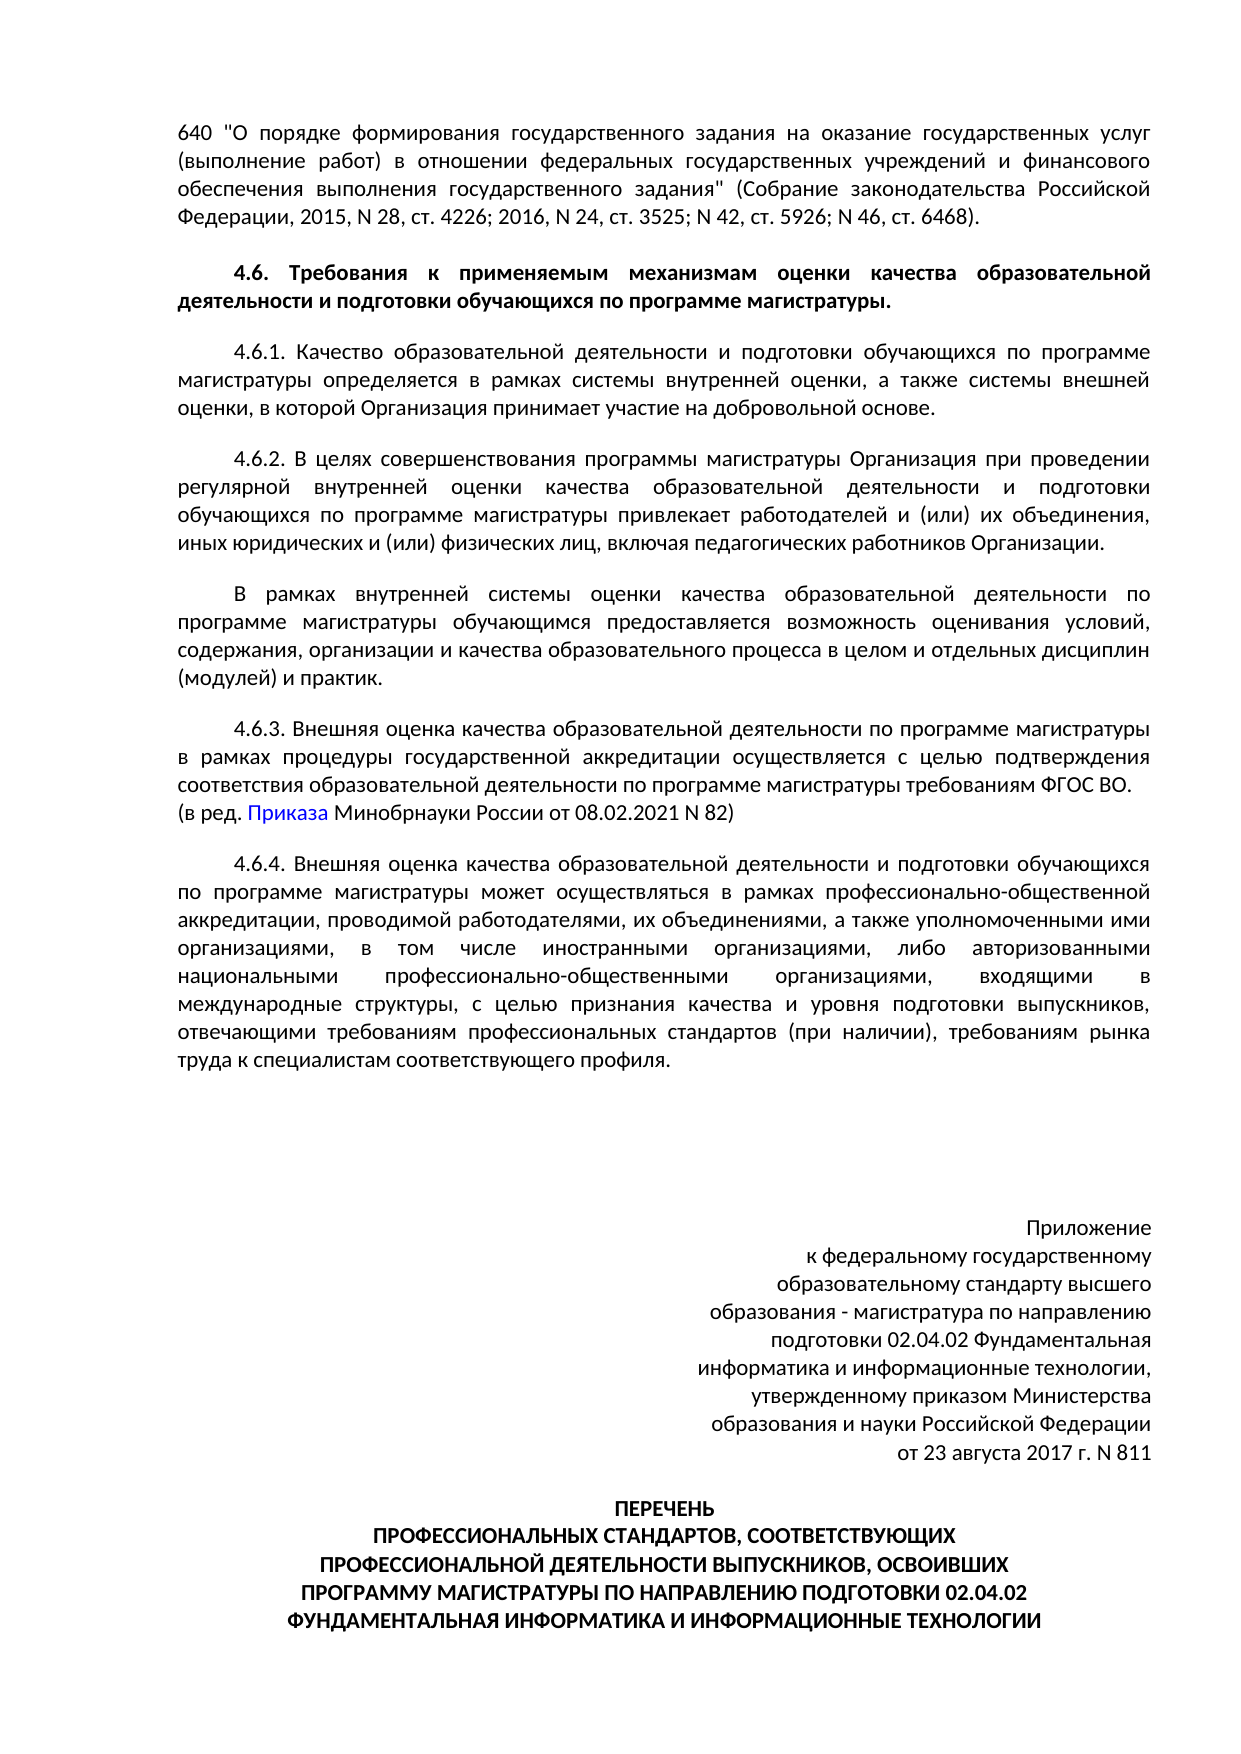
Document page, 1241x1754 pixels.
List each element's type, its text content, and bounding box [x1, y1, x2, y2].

text 4.6.3. Внешняя оценка качества образовательной деятельности по программе магистратуры в рамках процедуры государственной аккредитации осуществляется с целью подтверждения соответствия образовательной деятельности по программе магистратуры требованиям ФГОС ВО. [177, 714, 1152, 798]
text образования и науки Российской Федерации [177, 1409, 1152, 1438]
title ПРОФЕССИОНАЛЬНЫХ СТАНДАРТОВ, СООТВЕТСТВУЮЩИХ [177, 1522, 1152, 1550]
text к федеральному государственному [177, 1241, 1152, 1269]
text 4.6.4. Внешняя оценка качества образовательной деятельности и подготовки обучающихся по программе магистратуры может осуществляться в рамках профессионально-общественной аккредитации, проводимой работодателями, их объединениями, а также уполномоченными ими организациями, в том числе иностранными организациями, либо авторизованными национальными профессионально-общественными организациями, входящими в международные структуры, с целью признания качества и уровня подготовки выпускников, отвечающими требованиям профессиональных стандартов (при наличии), требованиям рынка труда к специалистам соответствующего профиля. [177, 849, 1152, 1073]
text образовательному стандарту высшего [177, 1269, 1152, 1297]
text утвержденному приказом Министерства [177, 1382, 1152, 1409]
title ФУНДАМЕНТАЛЬНАЯ ИНФОРМАТИКА И ИНФОРМАЦИОННЫЕ ТЕХНОЛОГИИ [177, 1606, 1152, 1634]
title 4.6. Требования к применяемым механизмам оценки качества образовательной деятельности и подготовки обучающихся по программе магистратуры. [177, 258, 1152, 314]
text Приложение [177, 1213, 1152, 1241]
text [177, 118, 1152, 230]
title ПРОГРАММУ МАГИСТРАТУРЫ ПО НАПРАВЛЕНИЮ ПОДГОТОВКИ 02.04.02 [177, 1578, 1152, 1606]
text 4.6.2. В целях совершенствования программы магистратуры Организация при проведении регулярной внутренней оценки качества образовательной деятельности и подготовки обучающихся по программе магистратуры привлекает работодателей и (или) их объединения, иных юридических и (или) физических лиц, включая педагогических работников Организации. [177, 444, 1152, 556]
title ПЕРЕЧЕНЬ [177, 1494, 1152, 1522]
title ПРОФЕССИОНАЛЬНОЙ ДЕЯТЕЛЬНОСТИ ВЫПУСКНИКОВ, ОСВОИВШИХ [177, 1550, 1152, 1578]
text В рамках внутренней системы оценки качества образовательной деятельности по программе магистратуры обучающимся предоставляется возможность оценивания условий, содержания, организации и качества образовательного процесса в целом и отдельных дисциплин (модулей) и практик. [177, 579, 1152, 691]
text от 23 августа 2017 г. N 811 [177, 1438, 1152, 1466]
text 4.6.1. Качество образовательной деятельности и подготовки обучающихся по программе магистратуры определяется в рамках системы внутренней оценки, а также системы внешней оценки, в которой Организация принимает участие на добровольной основе. [177, 337, 1152, 421]
text образования - магистратура по направлению [177, 1297, 1152, 1326]
text (в ред. Приказа Минобрнауки России от 08.02.2021 N 82) [177, 798, 1152, 826]
text информатика и информационные технологии, [177, 1353, 1152, 1382]
text подготовки 02.04.02 Фундаментальная [177, 1326, 1152, 1353]
